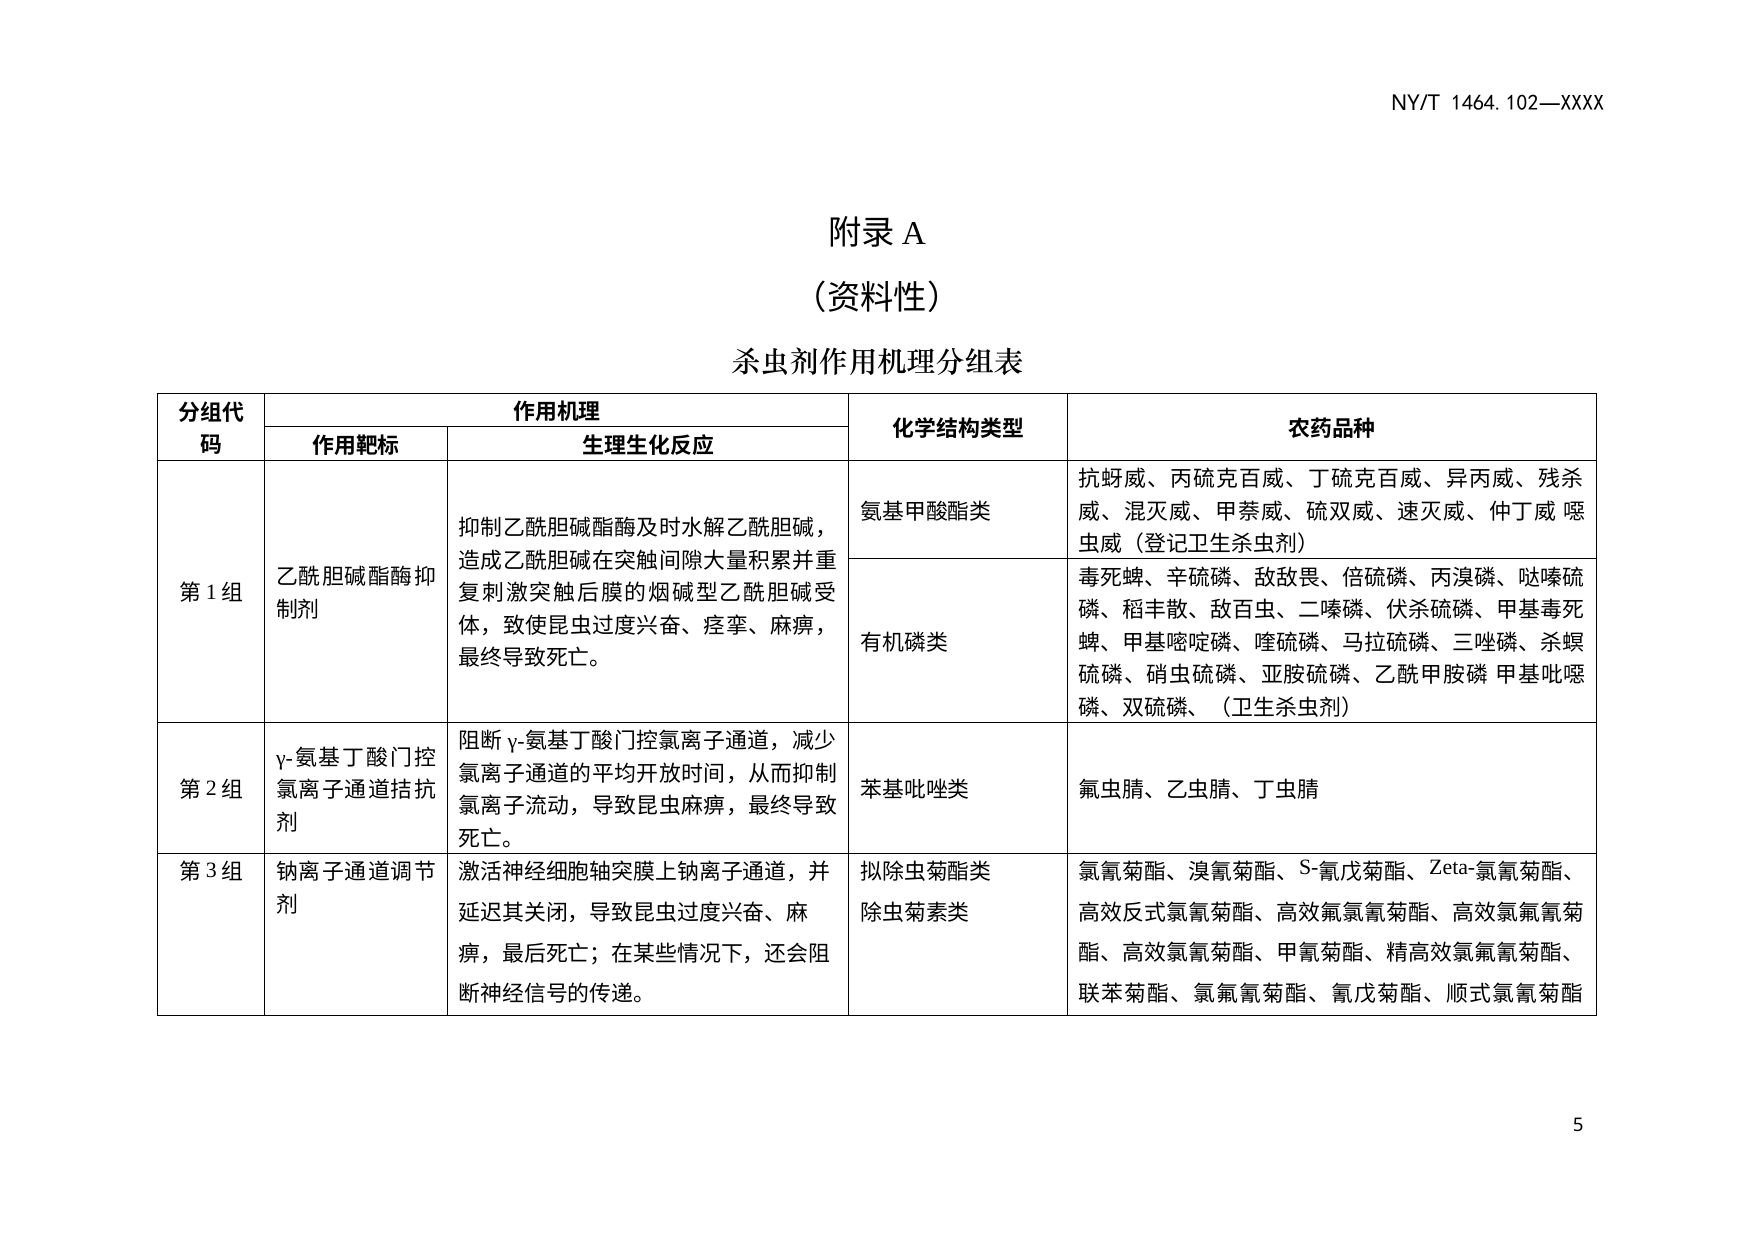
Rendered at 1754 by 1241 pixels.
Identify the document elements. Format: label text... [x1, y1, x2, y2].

table_cell 拟除虫菊酯类 除虫菊素类 [849, 854, 1067, 1014]
table_cell 作用靶标 [265, 427, 447, 460]
table_cell 乙酰胆碱酯酶抑制剂 [265, 461, 447, 722]
table_header 作用机理 [265, 394, 848, 426]
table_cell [448, 854, 848, 1014]
table_cell 钠离子通道调节剂 [265, 854, 447, 1014]
table_header 化学结构类型 [849, 394, 1067, 460]
table_cell 苯基吡唑类 [849, 723, 1067, 853]
subtitle 杀虫剂作用机理分组表 [150, 328, 1604, 393]
table_header 农药品种 [1068, 394, 1596, 460]
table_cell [1068, 854, 1596, 1014]
text 附录A [150, 198, 1604, 263]
text （资料性） [150, 263, 1604, 328]
table_cell 氨基甲酸酯类 [849, 461, 1067, 558]
table_cell 第3组 [158, 854, 264, 1014]
table_header 分组代码 [158, 394, 264, 460]
table_cell 生理生化反应 [448, 427, 848, 460]
table_cell 第1组 [158, 461, 264, 722]
table_cell 抗蚜威、丙硫克百威、丁硫克百威、异丙威、残杀威、混灭威、甲萘威、硫双威、速灭威、仲丁威 噁虫威（登记卫生杀虫剂） [1068, 461, 1596, 558]
table_cell 有机磷类 [849, 559, 1067, 722]
table_cell γ-氨基丁酸门控氯离子通道拮抗剂 [265, 723, 447, 853]
table_cell 第2组 [158, 723, 264, 853]
table_cell 氟虫腈、乙虫腈、丁虫腈 [1068, 723, 1596, 853]
table_cell 抑制乙酰胆碱酯酶及时水解乙酰胆碱，造成乙酰胆碱在突触间隙大量积累并重复刺激突触后膜的烟碱型乙酰胆碱受体，致使昆虫过度兴奋、痉挛、麻痹，最终导致死亡。 [448, 461, 848, 722]
table_cell 毒死蜱、辛硫磷、敌敌畏、倍硫磷、丙溴磷、哒嗪硫磷、稻丰散、敌百虫、二嗪磷、伏杀硫磷、甲基毒死蜱、甲基嘧啶磷、喹硫磷、马拉硫磷、三唑磷、杀螟硫磷、硝虫硫磷、亚胺硫磷、乙酰甲胺磷 甲基吡噁磷、双硫磷、（卫生杀虫剂） [1068, 559, 1596, 722]
table_cell 阻断γ-氨基丁酸门控氯离子通道，减少氯离子通道的平均开放时间，从而抑制氯离子流动，导致昆虫麻痹，最终导致死亡。 [448, 723, 848, 853]
